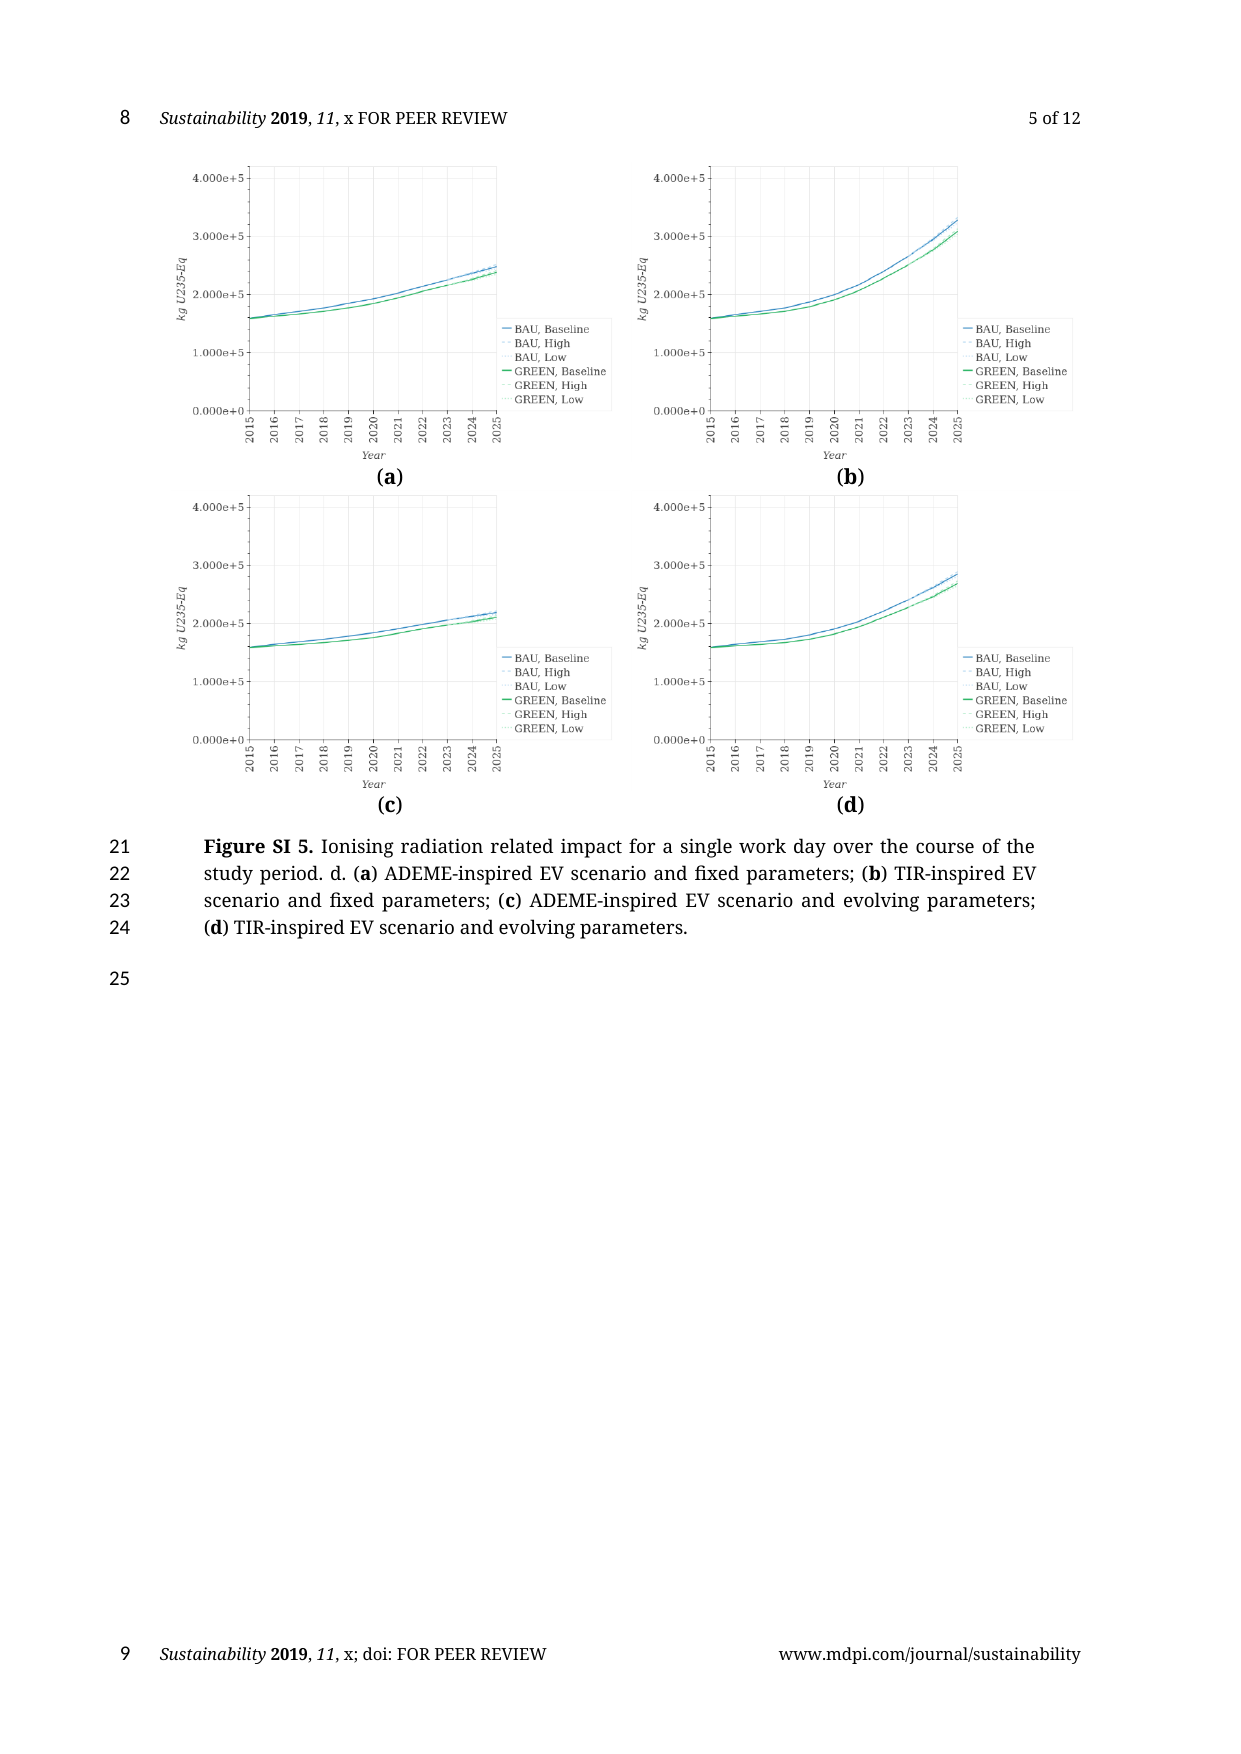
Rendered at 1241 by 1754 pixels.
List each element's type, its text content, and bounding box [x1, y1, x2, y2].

text Figure SI 5. Ionising radiation related impact for a single work day over the course of the study period. d. (a) ADEME-inspired EV scenario and fixed parameters; (b) TIR-inspired EV scenario and fixed parameters; (c) ADEME-inspired EV scenario and evolving parameters; (d) TIR-inspired EV scenario and evolving parameters. [204, 831, 1036, 940]
table_cell (c) [160, 490, 620, 819]
picture [631, 490, 1081, 791]
picture [170, 490, 620, 791]
table_header (a) [160, 162, 620, 490]
table_cell (d) [620, 490, 1081, 819]
picture [631, 162, 1081, 462]
table_header (b) [620, 162, 1081, 490]
picture [170, 162, 620, 462]
